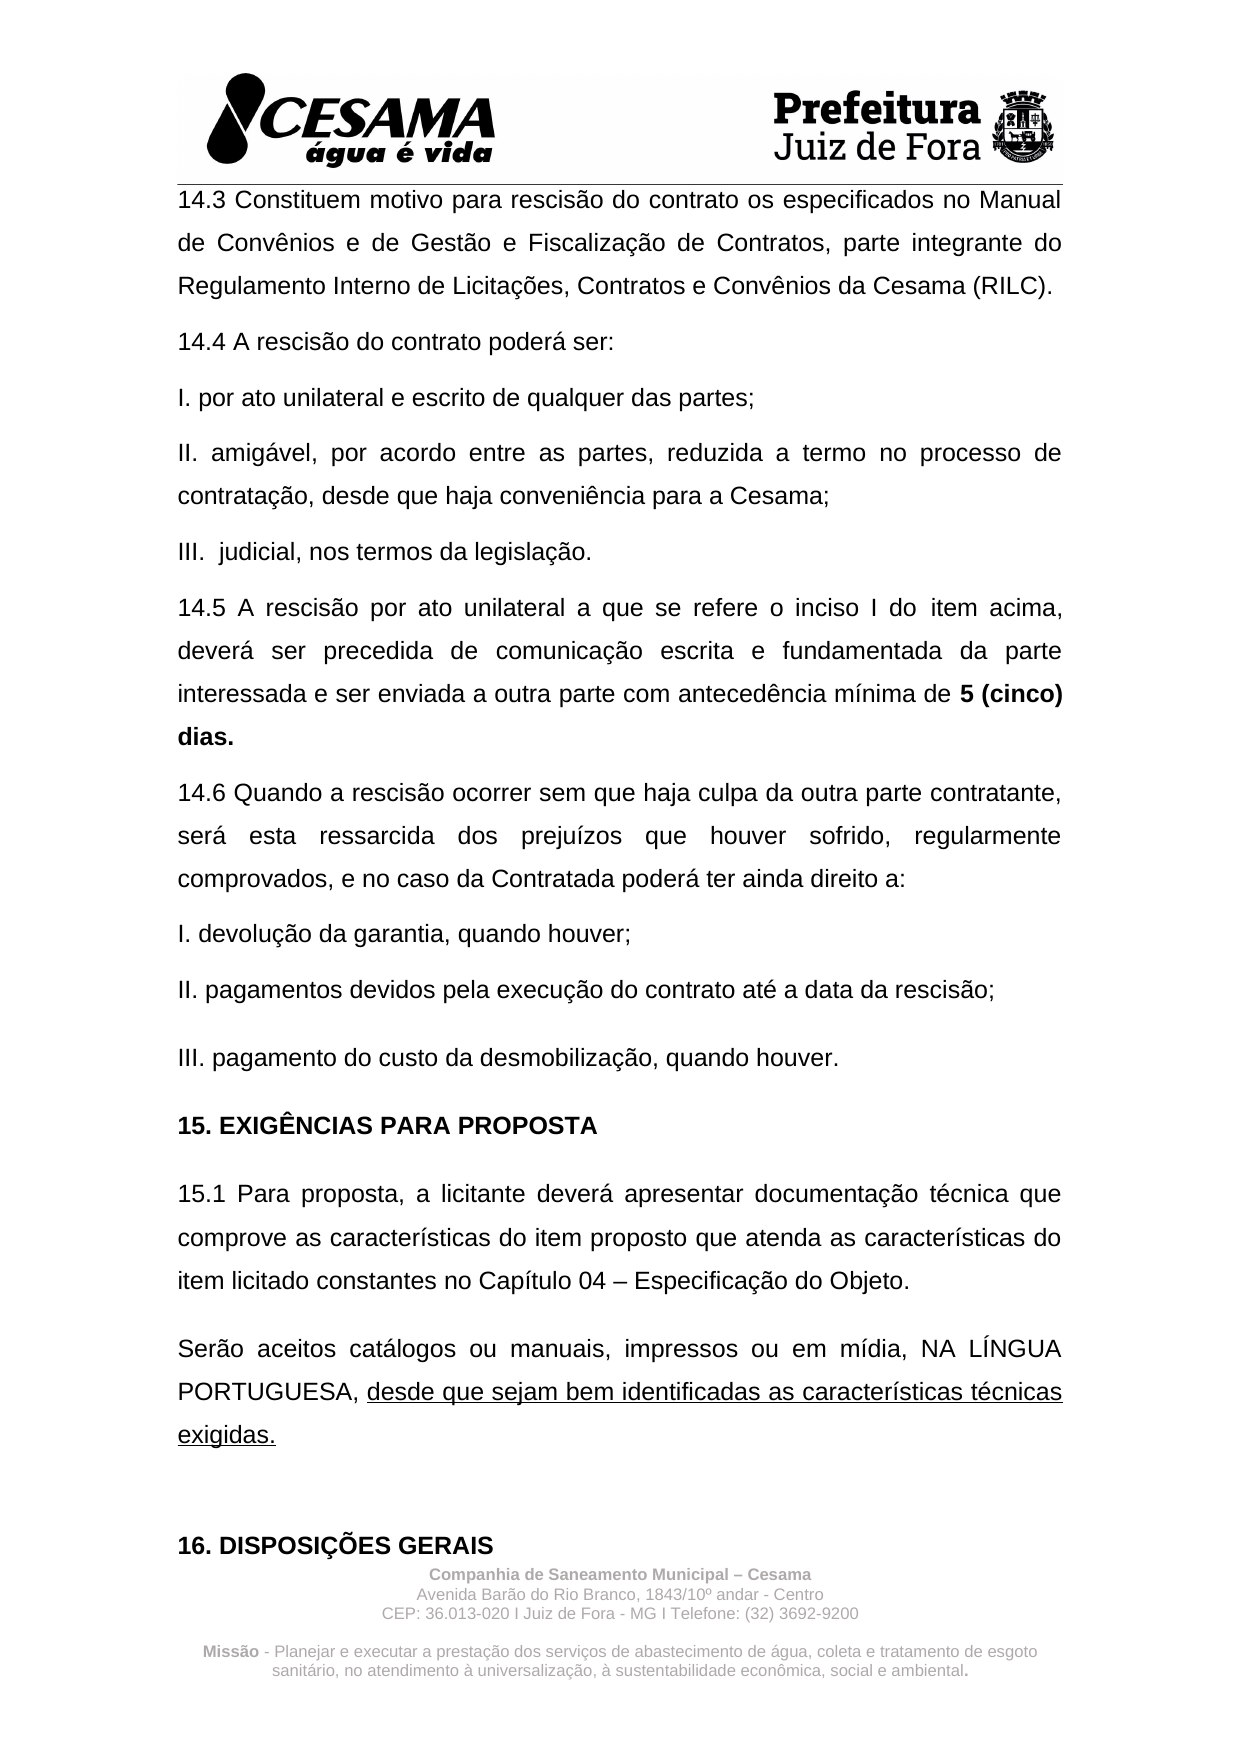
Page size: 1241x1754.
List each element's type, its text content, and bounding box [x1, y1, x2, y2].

text I. devolução da garantia, quando houver; [177, 919, 1063, 948]
text III. judicial, nos termos da legislação. [177, 537, 1063, 566]
text II. pagamentos devidos pela execução do contrato até a data da rescisão; [177, 975, 1063, 1004]
text 15.1 Para proposta, a licitante deverá apresentar documentação técnica que comprove as características do item proposto que atenda as características do item licitado constantes no Capítulo 04 – Especificação do Objeto. [177, 1179, 1063, 1294]
text III. pagamento do custo da desmobilização, quando houver. [177, 1043, 1063, 1072]
text 14.3 Constituem motivo para rescisão do contrato os especificados no Manual de Convênios e de Gestão e Fiscalização de Contratos, parte integrante do Regulamento Interno de Licitações, Contratos e Convênios da Cesama (RILC). [177, 185, 1063, 300]
text 15. EXIGÊNCIAS PARA PROPOSTA [177, 1111, 1063, 1140]
picture [177, 73, 1063, 185]
text 14.5 A rescisão por ato unilateral a que se refere o inciso I do item acima, deverá ser precedida de comunicação escrita e fundamentada da parte interessada e ser enviada a outra parte com antecedência mínima de 5 (cinco) dias. [177, 592, 1063, 751]
text 16. DISPOSIÇÕES GERAIS [177, 1531, 1063, 1560]
text Serão aceitos catálogos ou manuais, impressos ou em mídia, NA LÍNGUA PORTUGUESA, desde que sejam bem identificadas as características técnicas exigidas. [177, 1334, 1063, 1449]
text 14.6 Quando a rescisão ocorrer sem que haja culpa da outra parte contratante, será esta ressarcida dos prejuízos que houver sofrido, regularmente comprovados, e no caso da Contratada poderá ter ainda direito a: [177, 777, 1063, 892]
text II. amigável, por acordo entre as partes, reduzida a termo no processo de contratação, desde que haja conveniência para a Cesama; [177, 438, 1063, 510]
text I. por ato unilateral e escrito de qualquer das partes; [177, 382, 1063, 411]
text 14.4 A rescisão do contrato poderá ser: [177, 327, 1063, 356]
